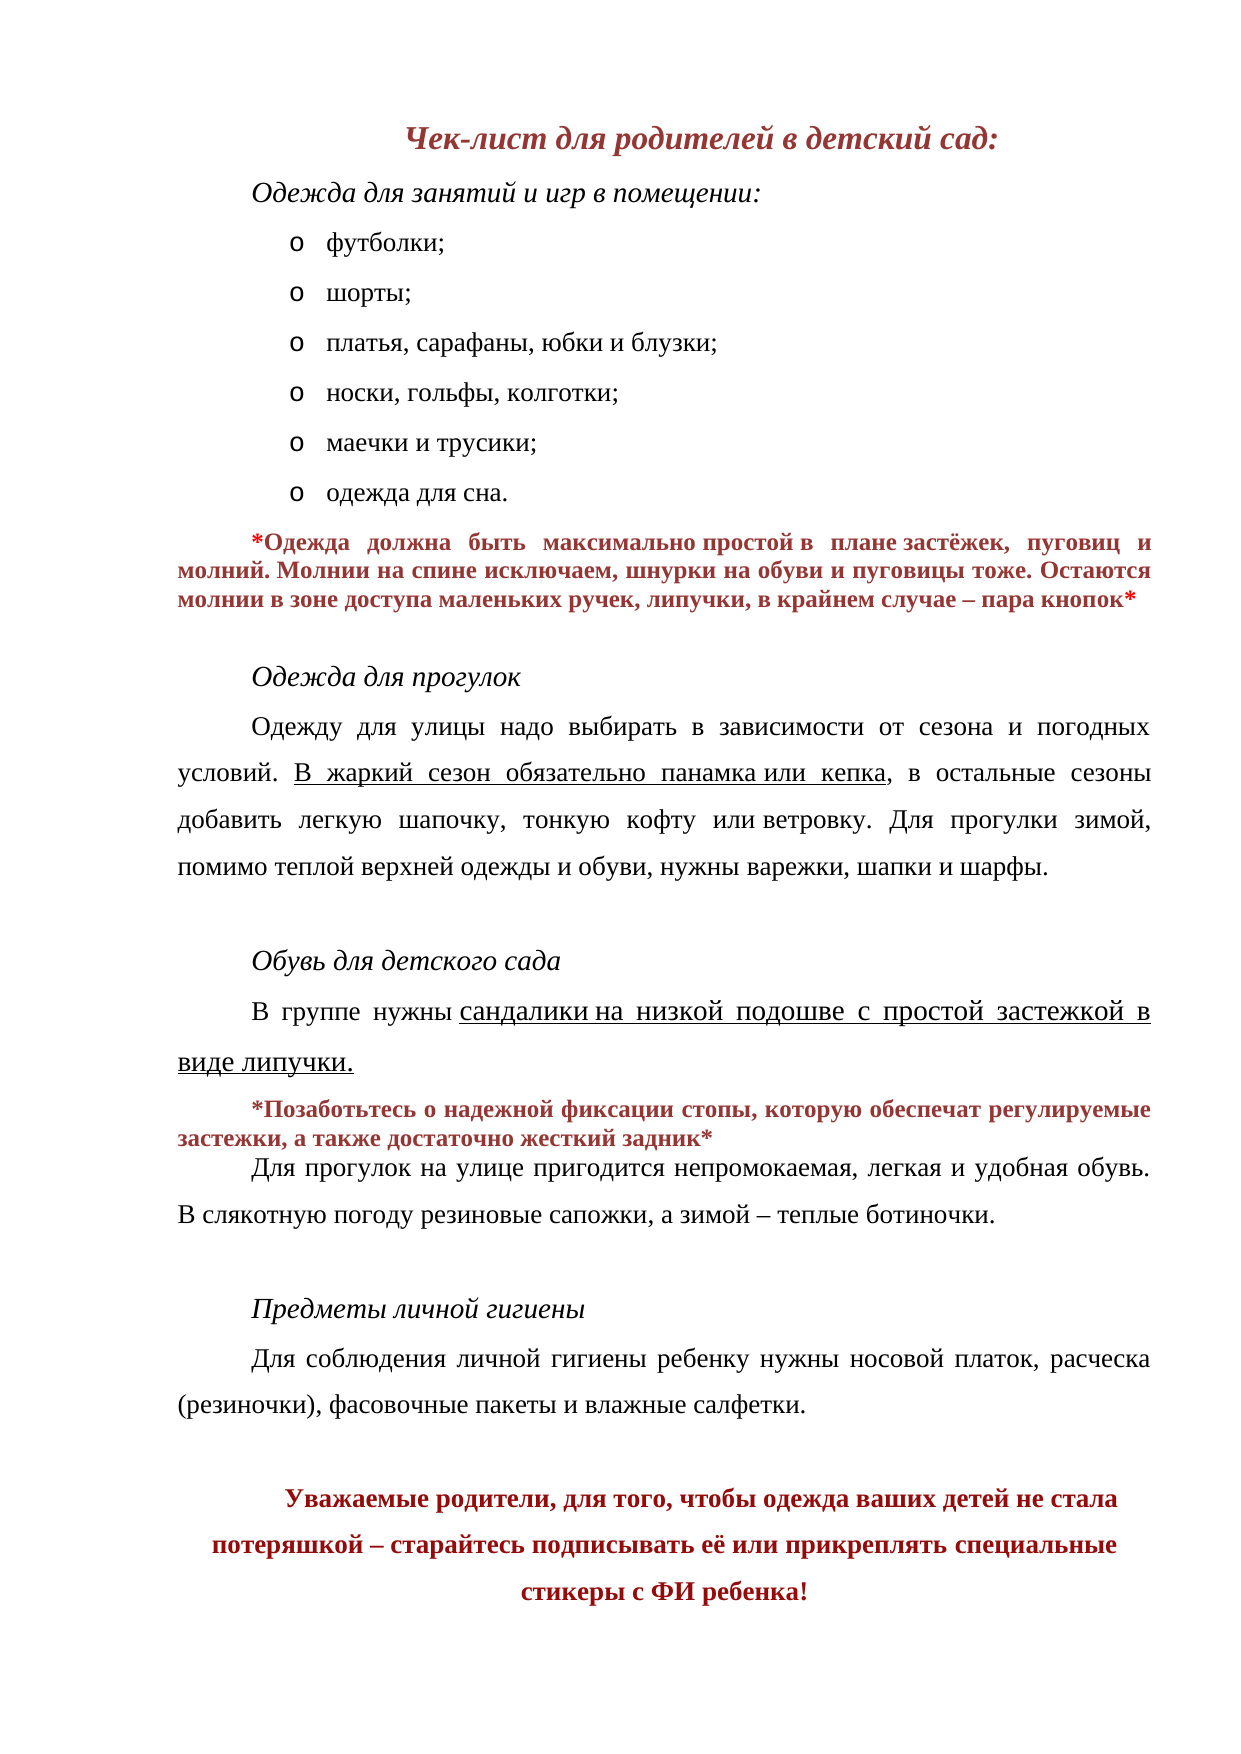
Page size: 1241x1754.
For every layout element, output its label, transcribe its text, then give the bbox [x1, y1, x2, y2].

text Чек-лист для родителей в детский сад: [177, 118, 1152, 156]
text Предметы личной гигиены [177, 1292, 1152, 1325]
list одежда для сна. [288, 476, 1152, 510]
text Уважаемые родители, для того, чтобы одежда ваших детей не стала потеряшкой – старайтесь подписывать её или прикреплять специальные стикеры с ФИ ребенка! [177, 1482, 1152, 1606]
list футболки; [288, 226, 1152, 259]
text В группе нужны сандалики на низкой подошве с простой застежкой в виде липучки. [177, 993, 1152, 1077]
text *Позаботьтесь о надежной фиксации стопы, которую обеспечат регулируемые застежки, а также достаточно жесткий задник* [177, 1094, 1152, 1152]
text *Одежда должна быть максимально простой в плане застёжек, пуговиц и молний. Молнии на спине исключаем, шнурки на обуви и пуговицы тоже. Остаются молнии в зоне доступа маленьких ручек, липучки, в крайнем случае – пара кнопок* [177, 527, 1152, 613]
text Одежда для прогулок [177, 659, 1152, 693]
list шорты; [288, 276, 1152, 309]
list платья, сарафаны, юбки и блузки; [288, 326, 1152, 359]
text Обувь для детского сада [177, 943, 1152, 977]
list носки, гольфы, колготки; [288, 376, 1152, 410]
text Для прогулок на улице пригодится непромокаемая, легкая и удобная обувь. В слякотную погоду резиновые сапожки, а зимой – теплые ботиночки. [177, 1152, 1152, 1229]
list маечки и трусики; [288, 426, 1152, 460]
text Одежду для улицы надо выбирать в зависимости от сезона и погодных условий. В жаркий сезон обязательно панамка или кепка, в остальные сезоны добавить легкую шапочку, тонкую кофту или ветровку. Для прогулки зимой, помимо теплой верхней одежды и обуви, нужны варежки, шапки и шарфы. [177, 710, 1152, 881]
text Одежда для занятий и игр в помещении: [177, 176, 1152, 209]
text Для соблюдения личной гигиены ребенку нужны носовой платок, расческа (резиночки), фасовочные пакеты и влажные салфетки. [177, 1342, 1152, 1420]
